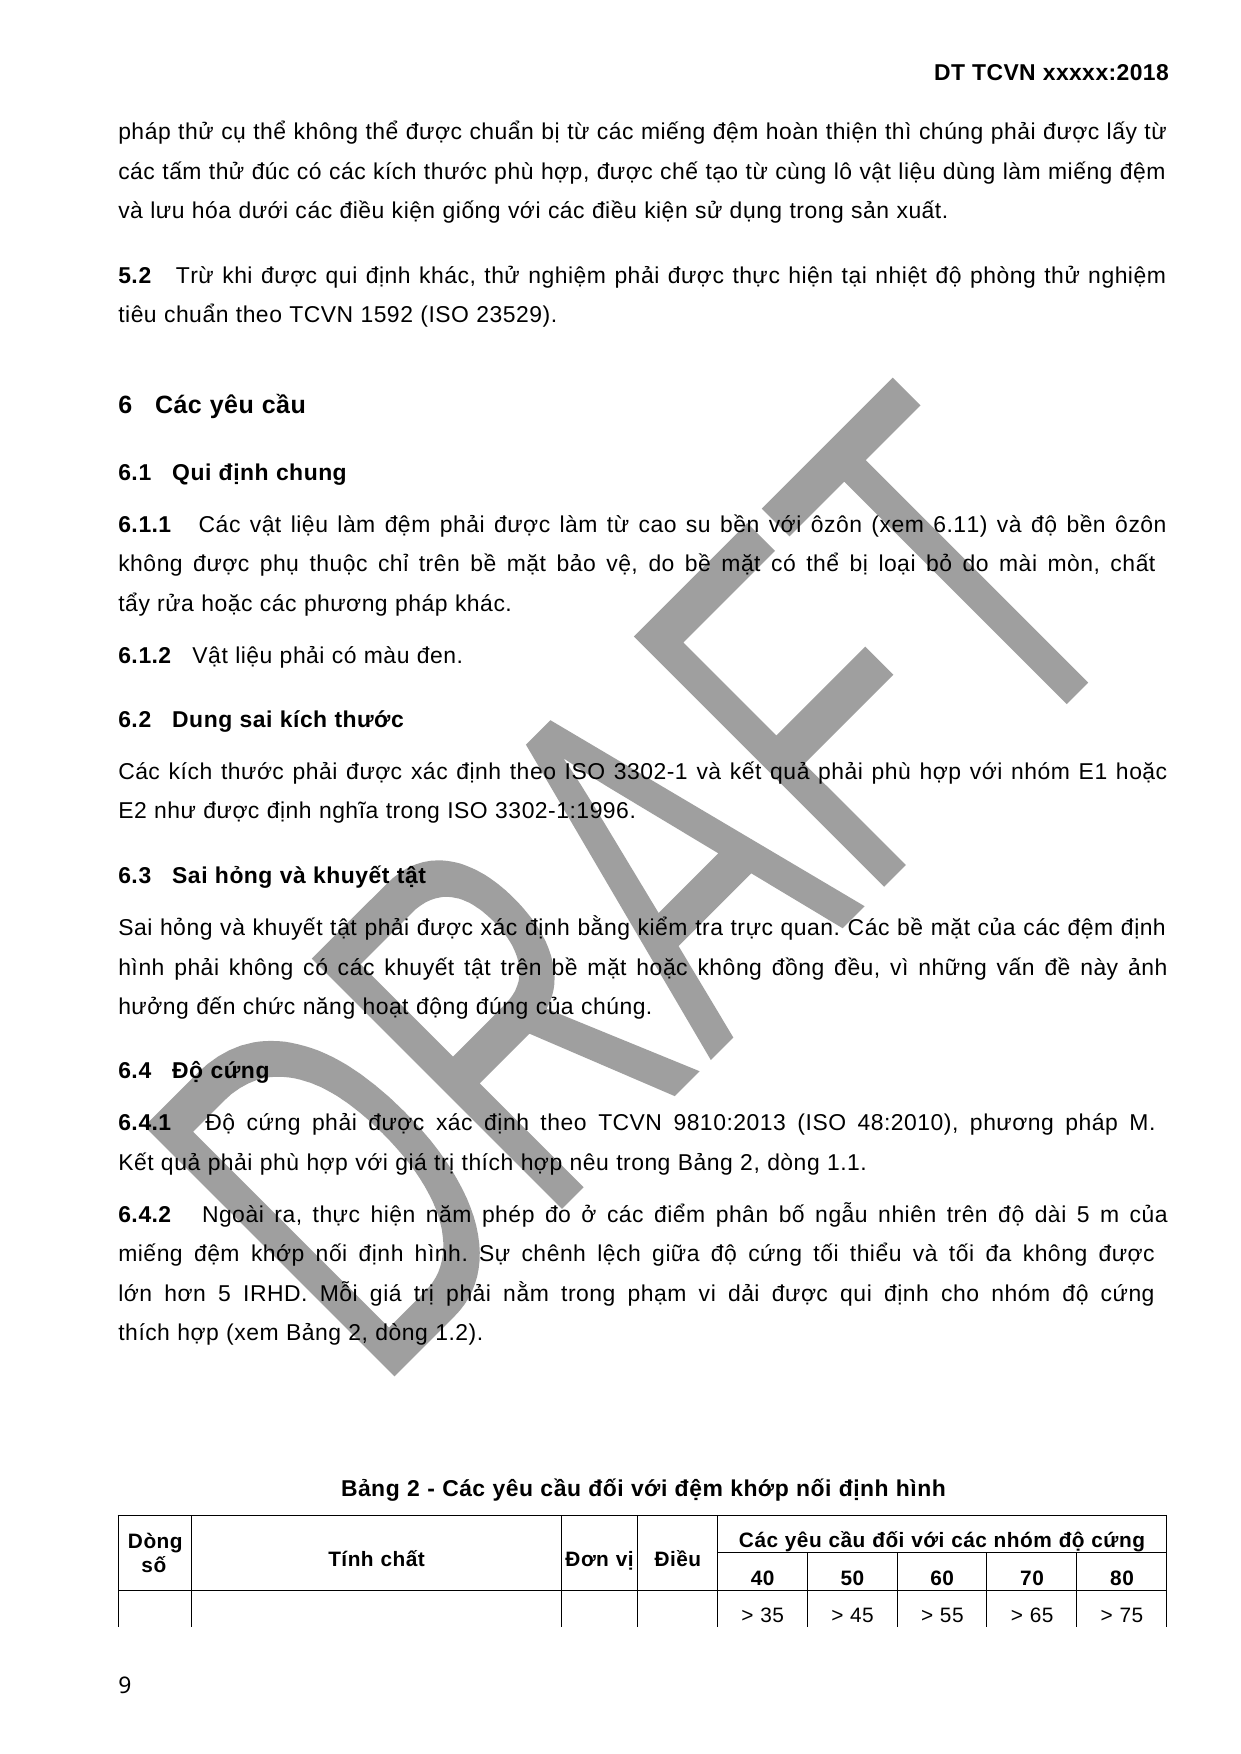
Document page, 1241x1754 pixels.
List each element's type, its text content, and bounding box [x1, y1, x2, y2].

text 6.2 Dung sai kích thước [118, 706, 1169, 732]
table_cell > 65 [987, 1591, 1076, 1627]
table_header Điều [638, 1516, 717, 1590]
table_cell [119, 1591, 191, 1627]
text 6.4.1 Độ cứng phải được xác định theo TCVN 9810:2013 (ISO 48:2010), phương pháp M. Kết quả phải phù hợp với giá trị thích hợp nêu trong Bảng 2, dòng 1.1. [118, 1109, 1169, 1175]
table_cell 80 [1077, 1553, 1166, 1590]
table_header Tính chất [192, 1516, 561, 1590]
table_cell 40 [718, 1553, 807, 1590]
text Sai hỏng và khuyết tật phải được xác định bằng kiểm tra trực quan. Các bề mặt của các đệm định hình phải không có các khuyết tật trên bề mặt hoặc không đồng đều, vì những vấn đề này ảnh hưởng đến chức năng hoạt động đúng của chúng. [118, 914, 1169, 1019]
table_cell [562, 1591, 637, 1627]
table_cell 70 [987, 1553, 1076, 1590]
table_cell > 75 [1077, 1591, 1166, 1627]
text 6.1 Qui định chung [118, 459, 1169, 485]
text Bảng 2 - Các yêu cầu đối với đệm khớp nối định hình [118, 1475, 1169, 1502]
text Các kích thước phải được xác định theo ISO 3302-1 và kết quả phải phù hợp với nhóm E1 hoặc E2 như được định nghĩa trong ISO 3302-1:1996. [118, 758, 1169, 824]
text 6 Các yêu cầu [118, 391, 1169, 419]
text 6.3 Sai hỏng và khuyết tật [118, 862, 1169, 888]
text 6.4 Độ cứng [118, 1057, 1169, 1084]
table_cell > 55 [898, 1591, 986, 1627]
table_cell > 35 [718, 1591, 807, 1627]
table_cell [192, 1591, 561, 1627]
table_cell 50 [808, 1553, 897, 1590]
table_cell > 45 [808, 1591, 897, 1627]
text 5.2 Trừ khi được qui định khác, thử nghiệm phải được thực hiện tại nhiệt độ phòng thử nghiệm tiêu chuẩn theo TCVN 1592 (ISO 23529). [118, 262, 1169, 327]
text 6.4.2 Ngoài ra, thực hiện năm phép đo ở các điểm phân bố ngẫu nhiên trên độ dài 5 m của miếng đệm khớp nối định hình. Sự chênh lệch giữa độ cứng tối thiểu và tối đa không được lớn hơn 5 IRHD. Mỗi giá trị phải nằm trong phạm vi dải được qui định cho nhóm độ cứng thích hợp (xem Bảng 2, dòng 1.2). [118, 1201, 1169, 1346]
table_header Các yêu cầu đối với các nhóm độ cứng [718, 1516, 1166, 1552]
table_header Dòng số [119, 1516, 191, 1590]
table_cell [638, 1591, 717, 1627]
table_cell 60 [898, 1553, 986, 1590]
text 6.1.1 Các vật liệu làm đệm phải được làm từ cao su bền với ôzôn (xem 6.11) và độ bền ôzôn không được phụ thuộc chỉ trên bề mặt bảo vệ, do bề mặt có thể bị loại bỏ do mài mòn, chất tẩy rửa hoặc các phương pháp khác. [118, 511, 1169, 616]
text 6.1.2 Vật liệu phải có màu đen. [118, 642, 1169, 668]
table_header Đơn vị [562, 1516, 637, 1590]
